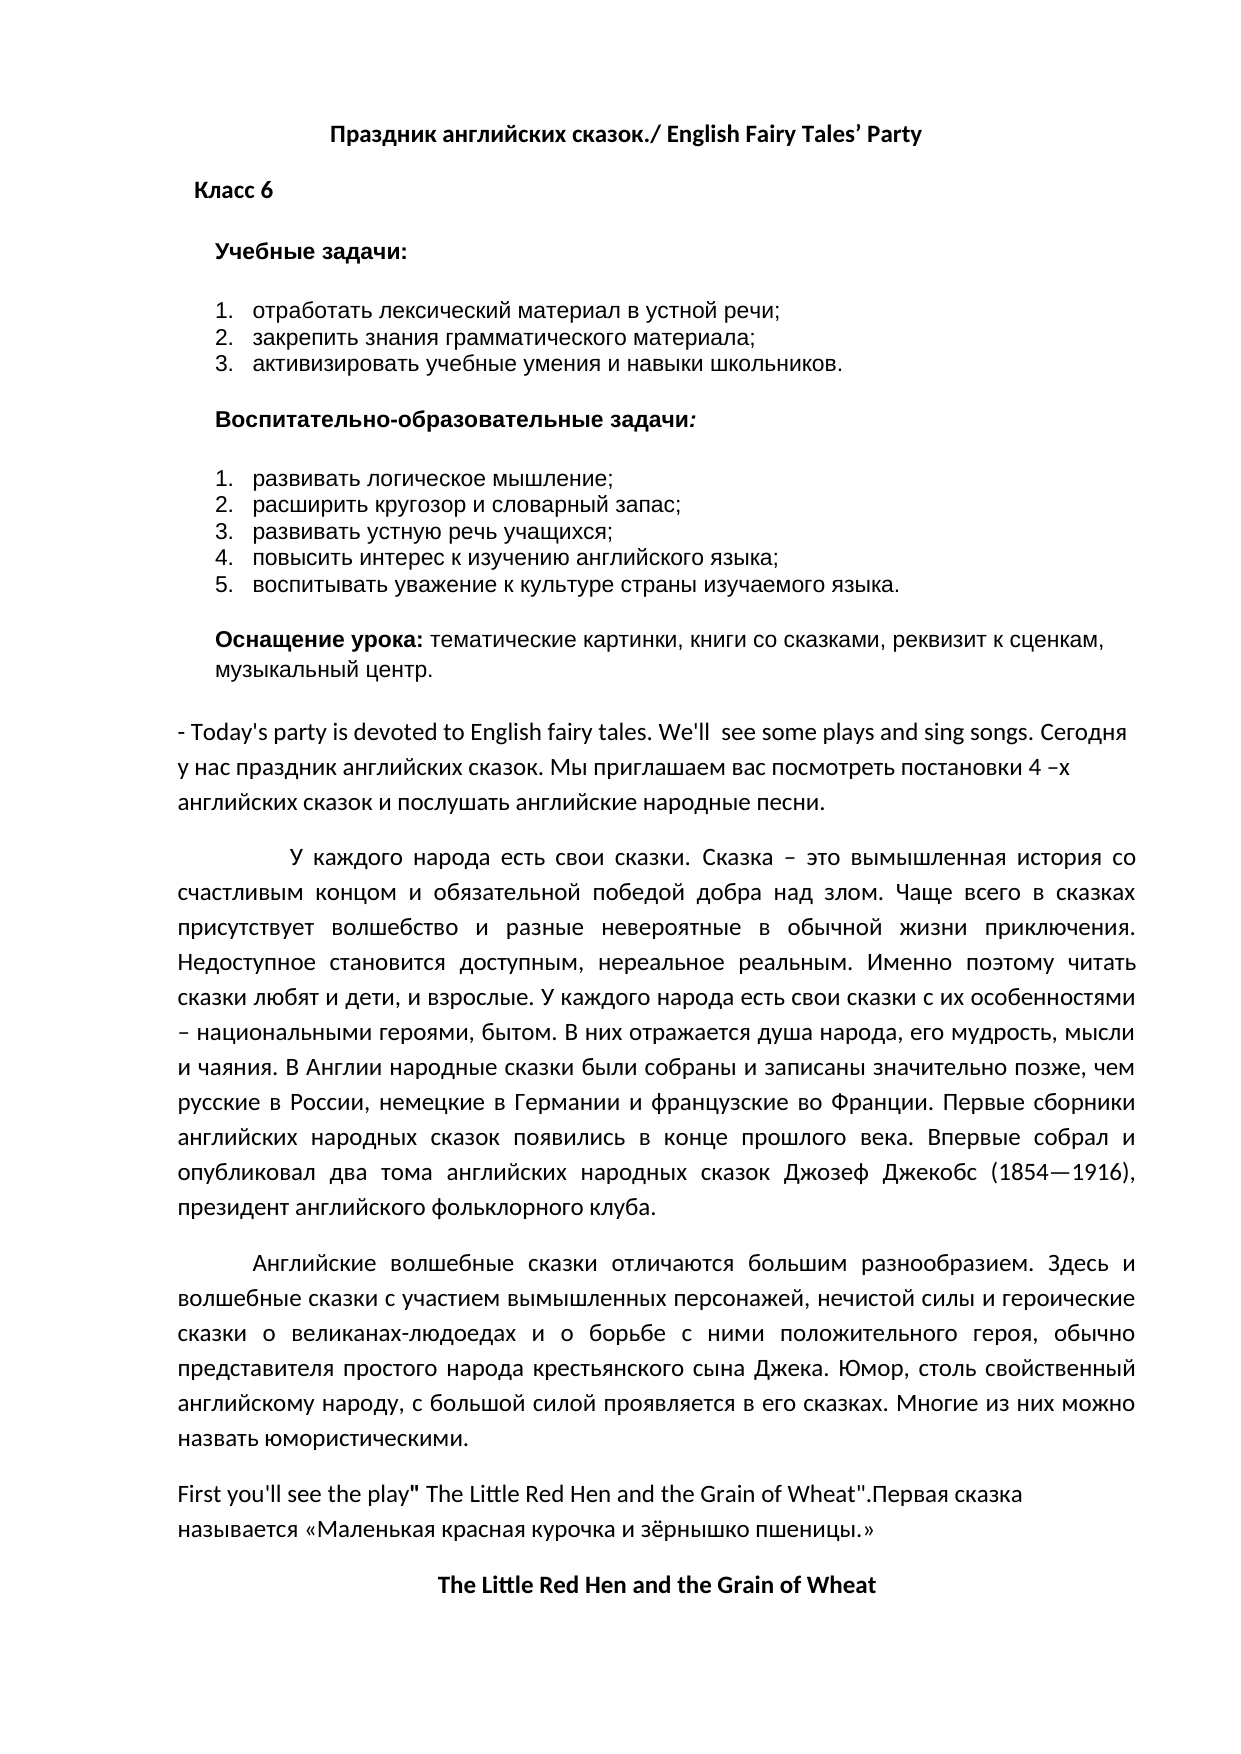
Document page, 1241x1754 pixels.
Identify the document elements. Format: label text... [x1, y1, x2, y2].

text First you'll see the play" The Little Red Hen and the Grain of Wheat".Первая сказка называется «Маленькая красная курочка и зёрнышко пшеницы.» [177, 1478, 1137, 1544]
list закрепить знания грамматического материала; [215, 324, 1137, 350]
list повысить интерес к изучению английского языка; [215, 544, 1137, 571]
list активизировать учебные умения и навыки школьников. [215, 350, 1137, 377]
text Английские волшебные сказки отличаются большим разнообразием. Здесь и волшебные сказки с участием вымышленных персонажей, нечистой силы и героические сказки о великанах-людоедах и о борьбе с ними положительного героя, обычно представителя простого народа крестьянского сына Джека. Юмор, столь свойственный английскому народу, с большой силой проявляется в его сказках. Многие из них можно назвать юмористическими. [177, 1247, 1137, 1453]
text Учебные задачи: [215, 238, 1137, 264]
list воспитывать уважение к культуре страны изучаемого языка. [215, 571, 1137, 597]
text - Today's party is devoted to English fairy tales. We'll see some plays and sing songs. Сегодня у нас праздник английских сказок. Мы приглашаем вас посмотреть постановки 4 –х английских сказок и послушать английские народные песни. [177, 716, 1137, 816]
list развивать устную речь учащихся; [215, 518, 1137, 544]
text Класс 6 [177, 174, 1137, 204]
text У каждого народа есть свои сказки. Сказка – это вымышленная история со счастливым концом и обязательной победой добра над злом. Чаще всего в сказках присутствует волшебство и разные невероятные в обычной жизни приключения. Недоступное становится доступным, нереальное реальным. Именно поэтому читать сказки любят и дети, и взрослые. У каждого народа есть свои сказки с их особенностями – национальными героями, бытом. В них отражается душа народа, его мудрость, мысли и чаяния. В Англии народные сказки были собраны и записаны значительно позже, чем русские в России, немецкие в Германии и французские во Франции. Первые сборники английских народных сказок появились в конце прошлого века. Впервые собрал и опубликовал два тома английских народных сказок Джозеф Джекобс (1854—1916), президент английского фольклорного клуба. [177, 841, 1137, 1222]
list отработать лексический материал в устной речи; [215, 297, 1137, 324]
text Оснащение урока: тематические картинки, книги со сказками, реквизит к сценкам, музыкальный центр. [215, 626, 1137, 683]
text Праздник английских сказок./ English Fairy Tales’ Party [177, 118, 1137, 149]
list развивать логическое мышление; [215, 465, 1137, 491]
text Воспитательно-образовательные задачи: [215, 406, 1137, 432]
text The Little Red Hen and the Grain of Wheat [177, 1569, 1137, 1599]
list расширить кругозор и словарный запас; [215, 491, 1137, 518]
